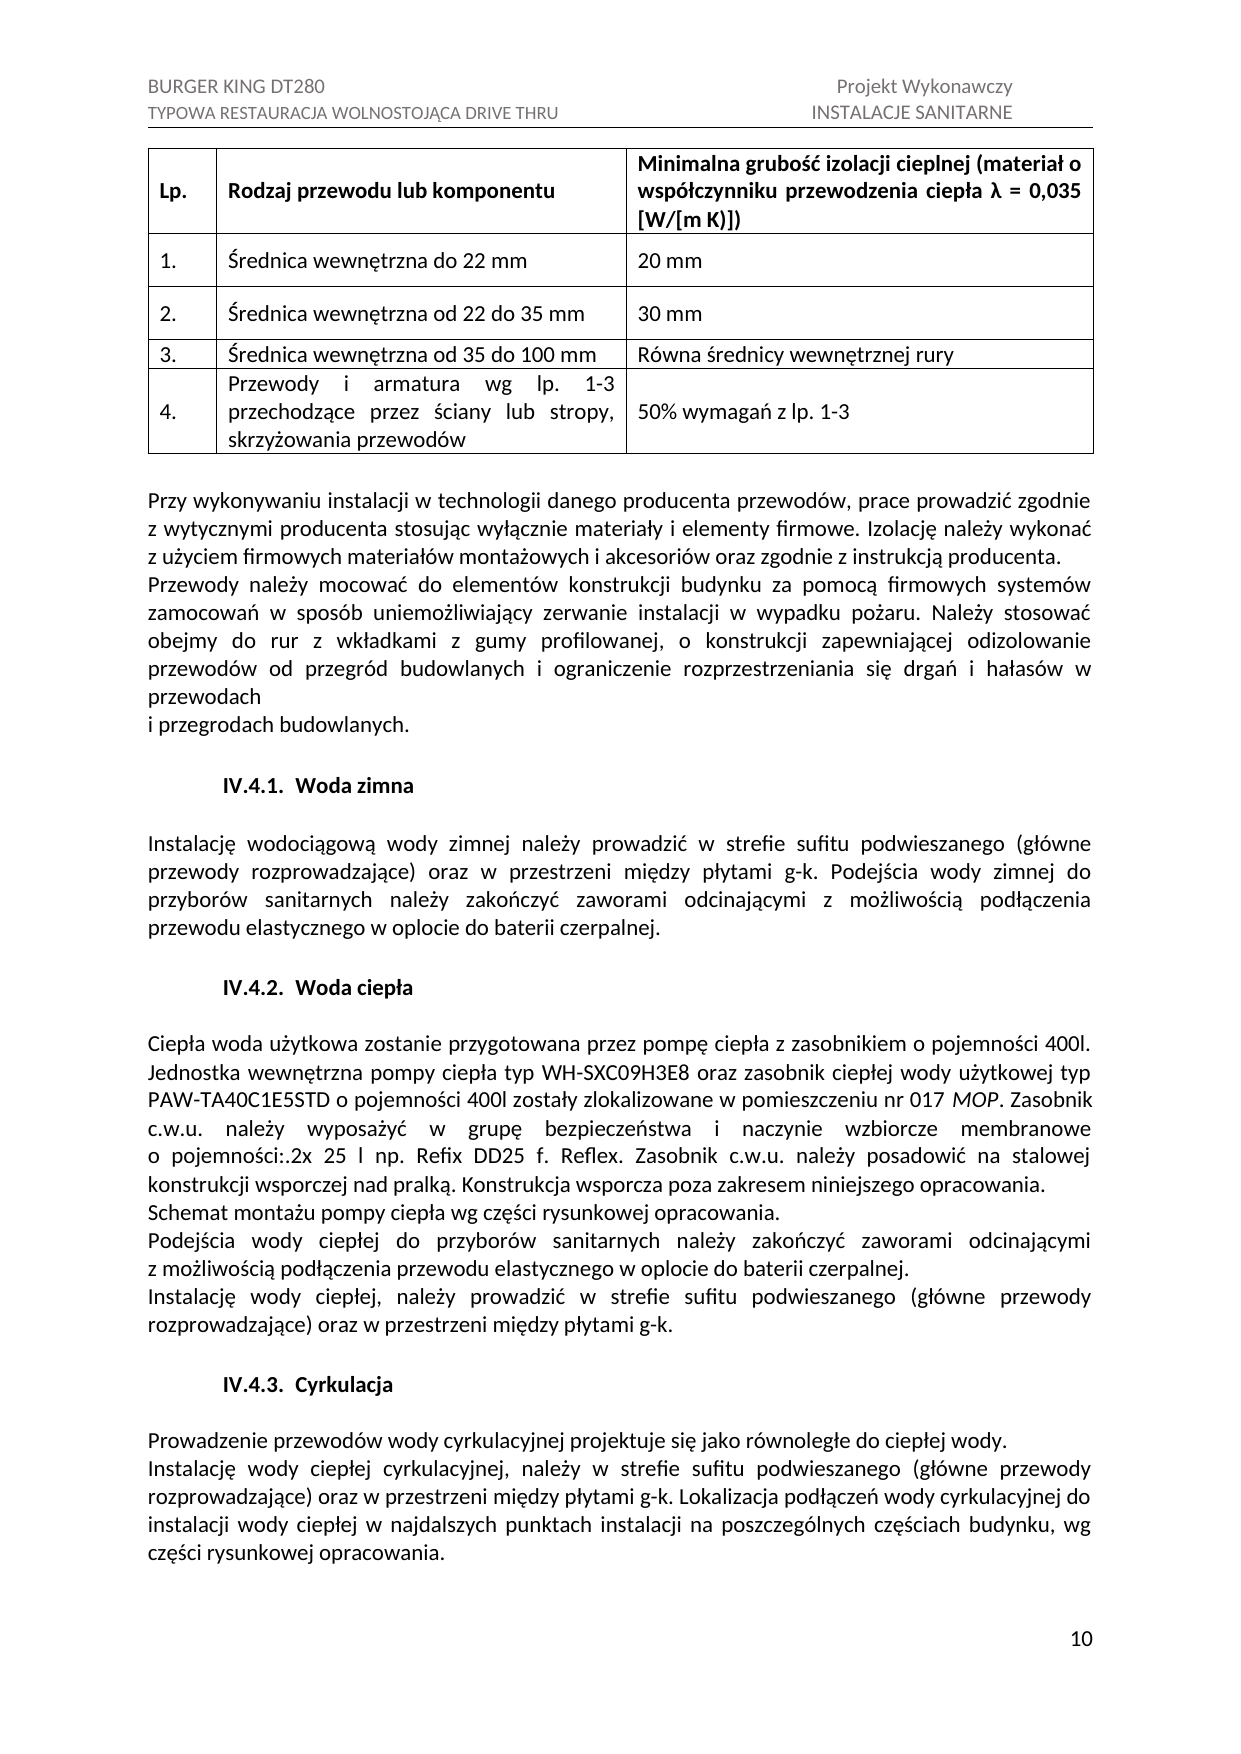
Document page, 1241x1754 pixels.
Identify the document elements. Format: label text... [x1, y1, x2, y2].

text Podejścia wody ciepłej do przyborów sanitarnych należy zakończyć zaworami odcinającymi z możliwością podłączenia przewodu elastycznego w oplocie do baterii czerpalnej. [148, 1226, 1093, 1282]
subtitle Woda ciepła [223, 973, 1093, 1002]
table_cell Średnica wewnętrzna od 22 do 35 mm [217, 287, 626, 339]
table_cell Przewody i armatura wg lp. 1-3 przechodzące przez ściany lub stropy, skrzyżowania przewodów [217, 369, 626, 453]
table_cell 4. [149, 369, 216, 453]
table_cell 1. [149, 234, 216, 286]
text Instalację wody ciepłej, należy prowadzić w strefie sufitu podwieszanego (główne przewody rozprowadzające) oraz w przestrzeni między płytami g-k. [148, 1282, 1093, 1338]
subtitle Cyrkulacja [223, 1370, 1093, 1398]
text Instalację wodociągową wody zimnej należy prowadzić w strefie sufitu podwieszanego (główne przewody rozprowadzające) oraz w przestrzeni między płytami g-k. Podejścia wody zimnej do przyborów sanitarnych należy zakończyć zaworami odcinającymi z możliwością podłączenia przewodu elastycznego w oplocie do baterii czerpalnej. [148, 829, 1093, 941]
table_cell Średnica wewnętrzna do 22 mm [217, 234, 626, 286]
table_header Rodzaj przewodu lub komponentu [217, 149, 626, 233]
table_cell 2. [149, 287, 216, 339]
table_cell 3. [149, 340, 216, 368]
table_cell 20 mm [627, 234, 1093, 286]
table_cell 50% wymagań z lp. 1-3 [627, 369, 1093, 453]
table_header Lp. [149, 149, 216, 233]
text Przy wykonywaniu instalacji w technologii danego producenta przewodów, prace prowadzić zgodnie z wytycznymi producenta stosując wyłącznie materiały i elementy firmowe. Izolację należy wykonać z użyciem firmowych materiałów montażowych i akcesoriów oraz zgodnie z instrukcją producenta. [148, 486, 1093, 570]
text Ciepła woda użytkowa zostanie przygotowana przez pompę ciepła z zasobnikiem o pojemności 400l. Jednostka wewnętrzna pompy ciepła typ WH-SXC09H3E8 oraz zasobnik ciepłej wody użytkowej typ PAW-TA40C1E5STD o pojemności 400l zostały zlokalizowane w pomieszczeniu nr 017 MOP. Zasobnik c.w.u. należy wyposażyć w grupę bezpieczeństwa i naczynie wzbiorcze membranowe o pojemności:.2x 25 l np. Refix DD25 f. Reflex. Zasobnik c.w.u. należy posadowić na stalowej konstrukcji wsporczej nad pralką. Konstrukcja wsporcza poza zakresem niniejszego opracowania. [148, 1029, 1093, 1198]
table_cell 30 mm [627, 287, 1093, 339]
table_header Minimalna grubość izolacji cieplnej (materiał o współczynniku przewodzenia ciepła λ = 0,035 [W/[m K)]) [627, 149, 1093, 233]
table_cell Średnica wewnętrzna od 35 do 100 mm [217, 340, 626, 368]
table_cell Równa średnicy wewnętrznej rury [627, 340, 1093, 368]
subtitle Woda zimna [223, 771, 1093, 799]
text Schemat montażu pompy ciepła wg części rysunkowej opracowania. [148, 1198, 1093, 1226]
text Prowadzenie przewodów wody cyrkulacyjnej projektuje się jako równoległe do ciepłej wody. [148, 1426, 1093, 1454]
text Przewody należy mocować do elementów konstrukcji budynku za pomocą firmowych systemów zamocowań w sposób uniemożliwiający zerwanie instalacji w wypadku pożaru. Należy stosować obejmy do rur z wkładkami z gumy profilowanej, o konstrukcji zapewniającej odizolowanie przewodów od przegród budowlanych i ograniczenie rozprzestrzeniania się drgań i hałasów w przewodach i przegrodach budowlanych. [148, 570, 1093, 738]
text Instalację wody ciepłej cyrkulacyjnej, należy w strefie sufitu podwieszanego (główne przewody rozprowadzające) oraz w przestrzeni między płytami g-k. Lokalizacja podłączeń wody cyrkulacyjnej do instalacji wody ciepłej w najdalszych punktach instalacji na poszczególnych częściach budynku, wg części rysunkowej opracowania. [148, 1454, 1093, 1566]
